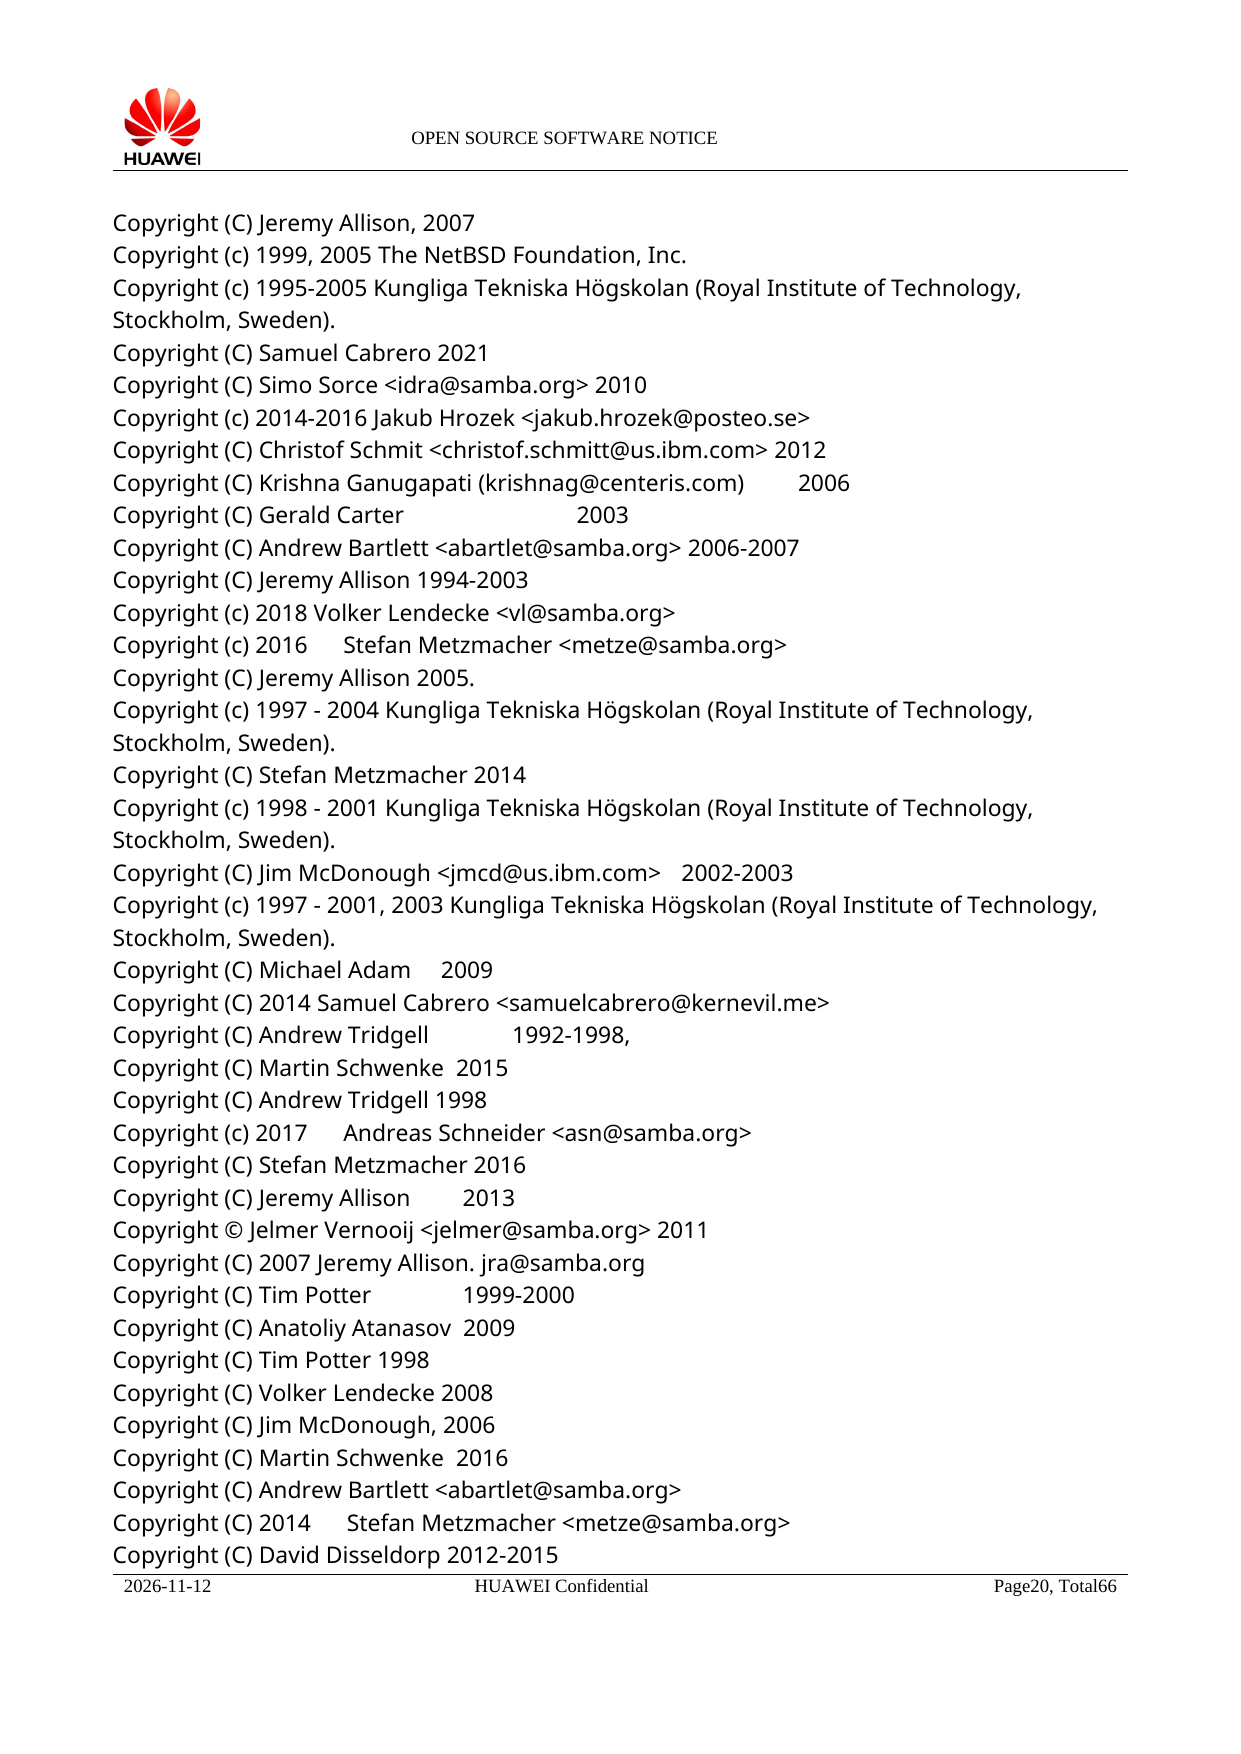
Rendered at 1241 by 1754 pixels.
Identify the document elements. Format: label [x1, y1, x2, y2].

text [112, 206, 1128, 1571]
picture [124, 88, 201, 165]
